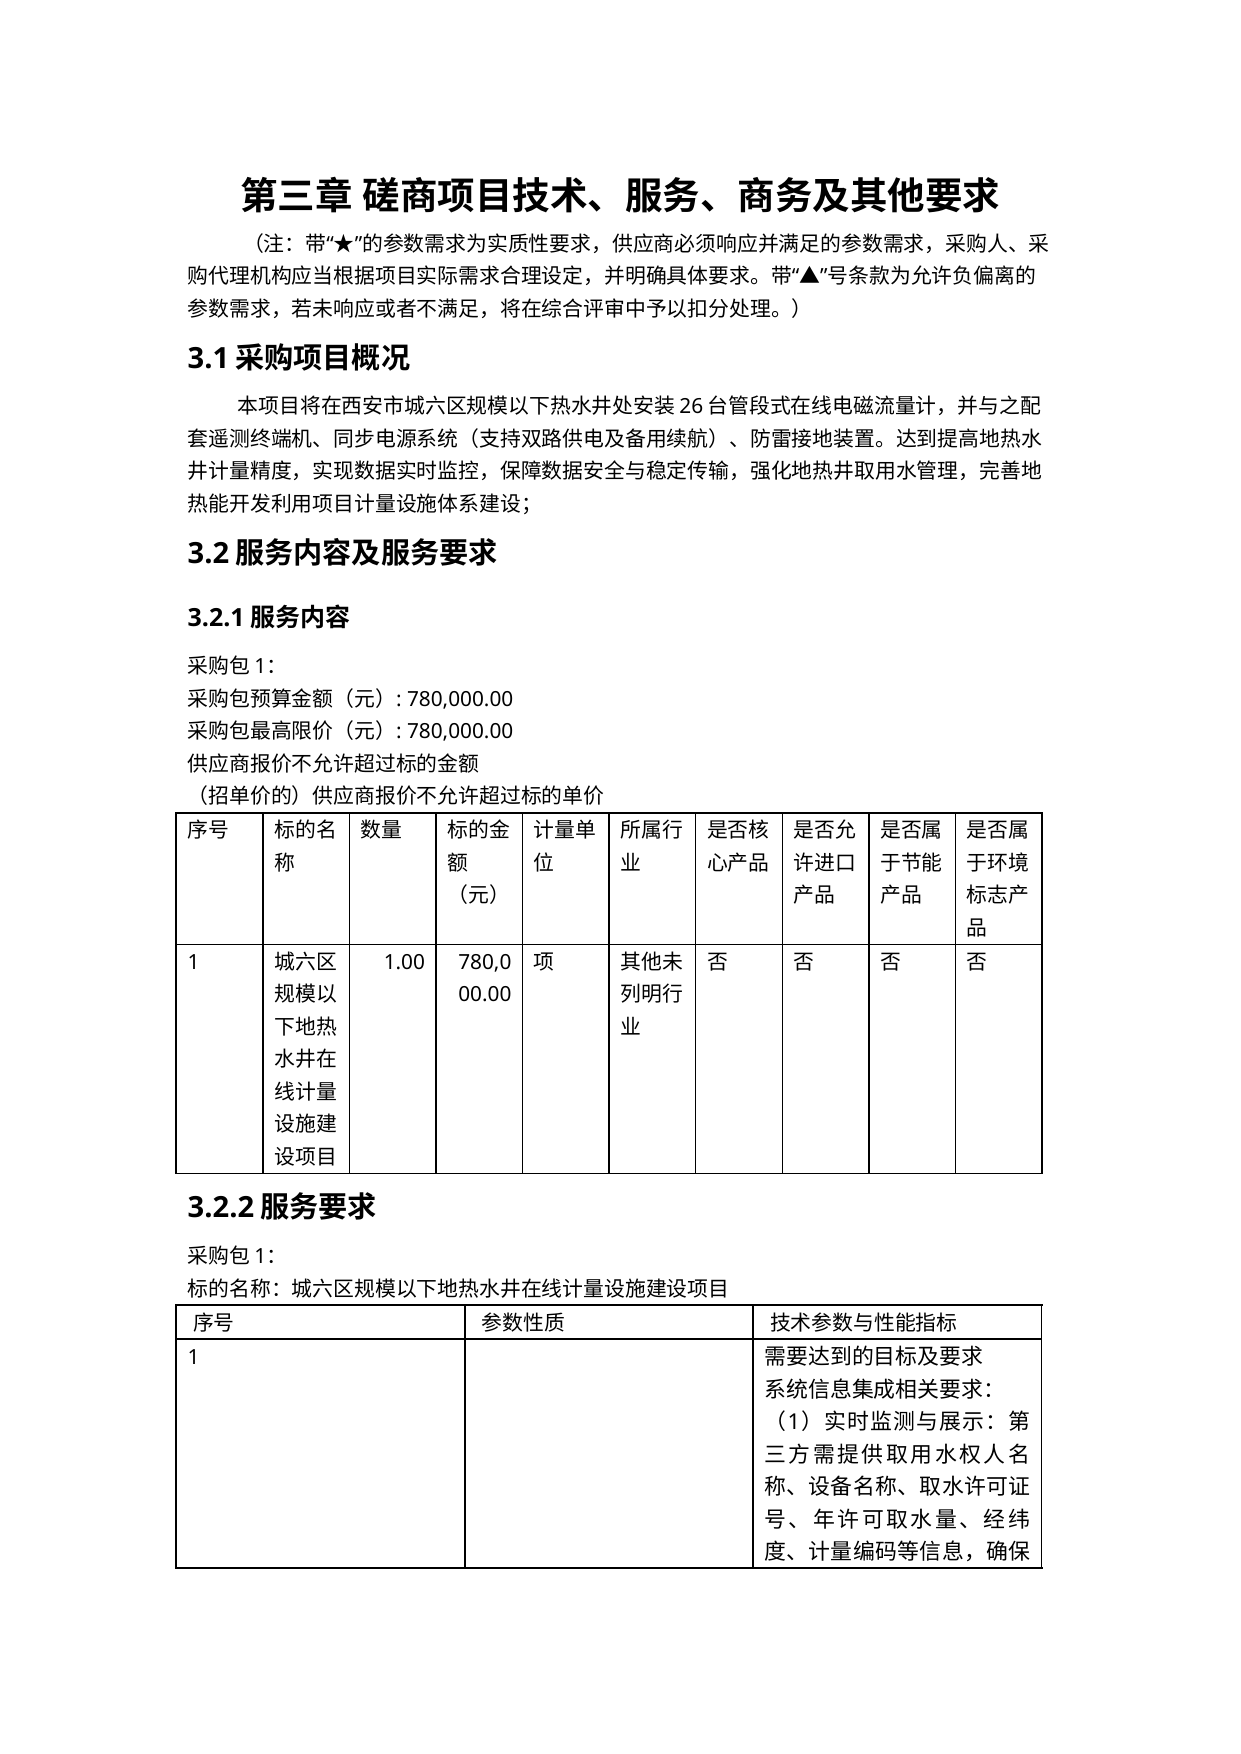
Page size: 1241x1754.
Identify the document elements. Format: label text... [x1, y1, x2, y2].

text 3.2服务内容及服务要求 [187, 519, 1053, 584]
text （招单价的）供应商报价不允许超过标的单价 [187, 779, 1053, 812]
text （注：带“★”的参数需求为实质性要求，供应商必须响应并满足的参数需求，采购人、采购代理机构应当根据项目实际需求合理设定，并明确具体要求。带“▲”号条款为允许负偏离的参数需求，若未响应或者不满足，将在综合评审中予以扣分处理。） [187, 227, 1053, 324]
text 标的名称：城六区规模以下地热水井在线计量设施建设项目 [187, 1272, 1053, 1304]
text 本项目将在西安市城六区规模以下热水井处安装26台管段式在线电磁流量计，并与之配套遥测终端机、同步电源系统（支持双路供电及备用续航）、防雷接地装置。达到提高地热水井计量精度，实现数据实时监控，保障数据安全与稳定传输，强化地热井取用水管理，完善地热能开发利用项目计量设施体系建设； [187, 389, 1053, 519]
table_header 标的名称 [264, 814, 349, 943]
table_header 是否属于节能产品 [870, 814, 955, 943]
text 3.2.2服务要求 [187, 1174, 1053, 1239]
text 3.2.1服务内容 [187, 584, 1053, 649]
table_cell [754, 1340, 1041, 1567]
text 3.1采购项目概况 [187, 324, 1053, 389]
text 采购包1： [187, 649, 1053, 682]
text 采购包最高限价（元）: 780,000.00 [187, 714, 1053, 747]
table_header 技术参数与性能指标 [754, 1306, 1041, 1338]
table_header 数量 [350, 814, 435, 943]
table_cell 城六区规模以下地热水井在线计量设施建设项目 [264, 945, 349, 1173]
table_header 计量单位 [523, 814, 608, 943]
table_cell 1 [177, 945, 262, 1173]
table_cell 项 [523, 945, 608, 1173]
table_cell 否 [696, 945, 782, 1173]
table_header 序号 [177, 814, 262, 943]
table_cell 否 [783, 945, 868, 1173]
table_header 是否属于环境标志产品 [956, 814, 1041, 943]
table_cell [466, 1340, 752, 1567]
table_cell 否 [956, 945, 1041, 1173]
text 采购包预算金额（元）: 780,000.00 [187, 682, 1053, 714]
table_header 是否核心产品 [696, 814, 782, 943]
text 第三章 磋商项目技术、服务、商务及其他要求 [187, 162, 1053, 227]
table_cell 1.00 [350, 945, 435, 1173]
table_header 标的金额 （元） [437, 814, 522, 943]
table_cell 1 [177, 1340, 464, 1567]
table_header 序号 [177, 1306, 464, 1338]
table_cell 其他未列明行业 [610, 945, 695, 1173]
table_header 是否允许进口产品 [783, 814, 868, 943]
text 供应商报价不允许超过标的金额 [187, 747, 1053, 779]
table_cell 否 [870, 945, 955, 1173]
table_cell 780,000.00 [437, 945, 522, 1173]
table_header 所属行业 [610, 814, 695, 943]
text 采购包1： [187, 1239, 1053, 1272]
table_header 参数性质 [466, 1306, 752, 1338]
